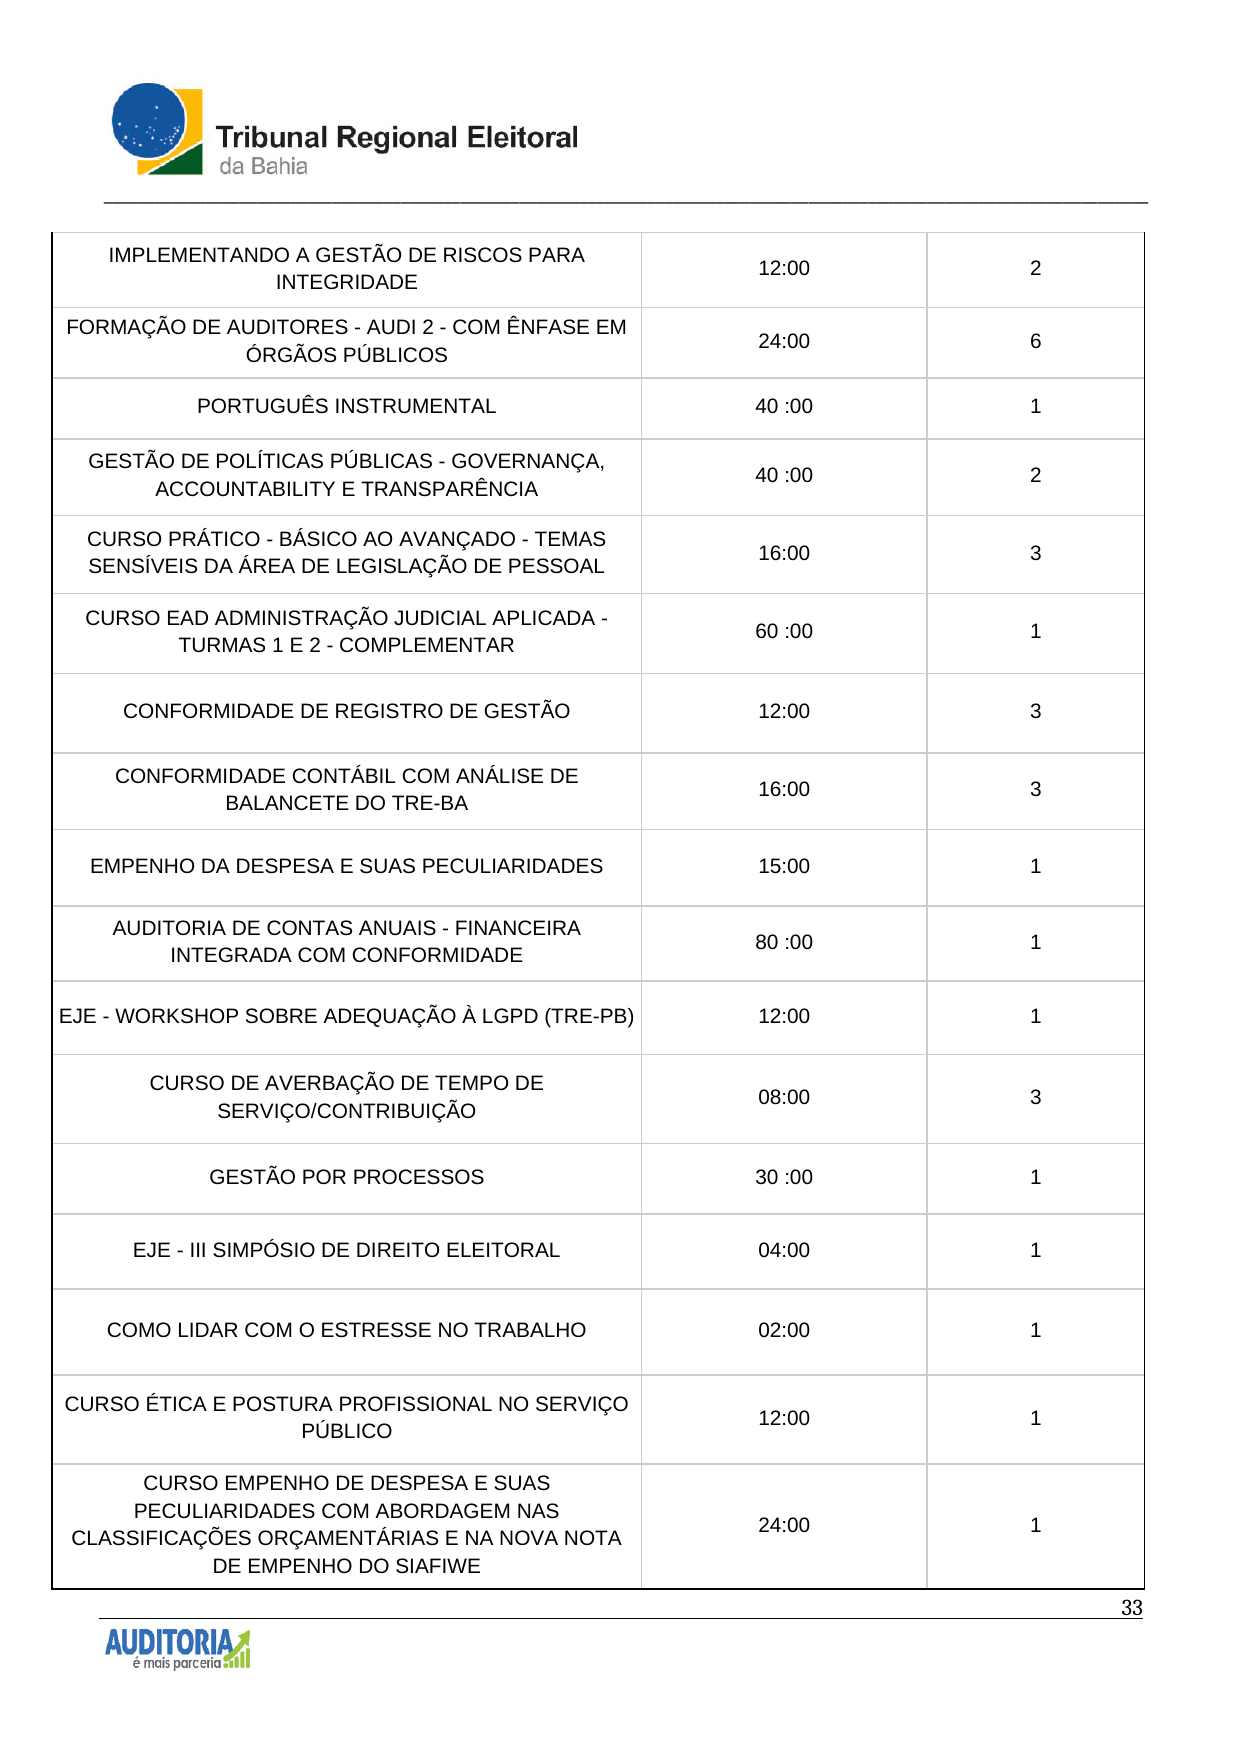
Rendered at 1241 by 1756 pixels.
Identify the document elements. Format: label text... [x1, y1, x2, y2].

picture [103, 75, 582, 177]
table_cell 30 :00 [642, 1144, 926, 1213]
table_cell 3 [928, 674, 1144, 752]
table_cell 04:00 [642, 1215, 926, 1288]
table_cell 1 [928, 907, 1144, 980]
table_cell PORTUGUÊS INSTRUMENTAL [53, 379, 641, 438]
table_cell 15:00 [642, 830, 926, 905]
table_cell 1 [928, 1215, 1144, 1288]
table_cell 12:00 [642, 674, 926, 752]
table_cell 24:00 [642, 1465, 926, 1588]
table_cell 1 [928, 1465, 1144, 1588]
table_cell 40 :00 [642, 440, 926, 514]
table_cell IMPLEMENTANDO A GESTÃO DE RISCOS PARA INTEGRIDADE [53, 233, 641, 307]
table_cell 08:00 [642, 1055, 926, 1143]
table_cell FORMAÇÃO DE AUDITORES - AUDI 2 - COM ÊNFASE EM ÓRGÃOS PÚBLICOS [53, 308, 641, 377]
table_cell 1 [928, 1376, 1144, 1463]
table_cell 16:00 [642, 754, 926, 829]
table_cell 12:00 [642, 233, 926, 307]
table_cell CONFORMIDADE CONTÁBIL COM ANÁLISE DE BALANCETE DO TRE-BA [53, 754, 641, 829]
picture [103, 1621, 252, 1676]
table_cell 02:00 [642, 1290, 926, 1374]
table_cell 3 [928, 516, 1144, 593]
table_cell 40 :00 [642, 379, 926, 438]
table_cell EJE - III SIMPÓSIO DE DIREITO ELEITORAL [53, 1215, 641, 1288]
table_cell AUDITORIA DE CONTAS ANUAIS - FINANCEIRA INTEGRADA COM CONFORMIDADE [53, 907, 641, 980]
table_cell 24:00 [642, 308, 926, 377]
table_cell CURSO ÉTICA E POSTURA PROFISSIONAL NO SERVIÇO PÚBLICO [53, 1376, 641, 1463]
table_cell 12:00 [642, 1376, 926, 1463]
table_cell GESTÃO POR PROCESSOS [53, 1144, 641, 1213]
table_cell EMPENHO DA DESPESA E SUAS PECULIARIDADES [53, 830, 641, 905]
table_cell CONFORMIDADE DE REGISTRO DE GESTÃO [53, 674, 641, 752]
table_cell 16:00 [642, 516, 926, 593]
table_cell 60 :00 [642, 594, 926, 672]
table_cell 6 [928, 308, 1144, 377]
table_cell 1 [928, 982, 1144, 1054]
table_cell 12:00 [642, 982, 926, 1054]
table_cell CURSO DE AVERBAÇÃO DE TEMPO DE SERVIÇO/CONTRIBUIÇÃO [53, 1055, 641, 1143]
table_cell 2 [928, 233, 1144, 307]
table_cell 3 [928, 1055, 1144, 1143]
table_cell 1 [928, 594, 1144, 672]
table_cell 2 [928, 440, 1144, 514]
table_cell 80 :00 [642, 907, 926, 980]
table_cell COMO LIDAR COM O ESTRESSE NO TRABALHO [53, 1290, 641, 1374]
table_cell EJE - WORKSHOP SOBRE ADEQUAÇÃO À LGPD (TRE-PB) [53, 982, 641, 1054]
table_cell 1 [928, 1144, 1144, 1213]
table_cell GESTÃO DE POLÍTICAS PÚBLICAS - GOVERNANÇA, ACCOUNTABILITY E TRANSPARÊNCIA [53, 440, 641, 514]
table_cell CURSO PRÁTICO - BÁSICO AO AVANÇADO - TEMAS SENSÍVEIS DA ÁREA DE LEGISLAÇÃO DE PESSOAL [53, 516, 641, 593]
table_cell 3 [928, 754, 1144, 829]
table_cell CURSO EAD ADMINISTRAÇÃO JUDICIAL APLICADA - TURMAS 1 E 2 - COMPLEMENTAR [53, 594, 641, 672]
table_cell 1 [928, 379, 1144, 438]
table_cell 1 [928, 830, 1144, 905]
table_cell CURSO EMPENHO DE DESPESA E SUAS PECULIARIDADES COM ABORDAGEM NAS CLASSIFICAÇÕES ORÇAMENTÁRIAS E NA NOVA NOTA DE EMPENHO DO SIAFIWE [53, 1465, 641, 1588]
table_cell 1 [928, 1290, 1144, 1374]
